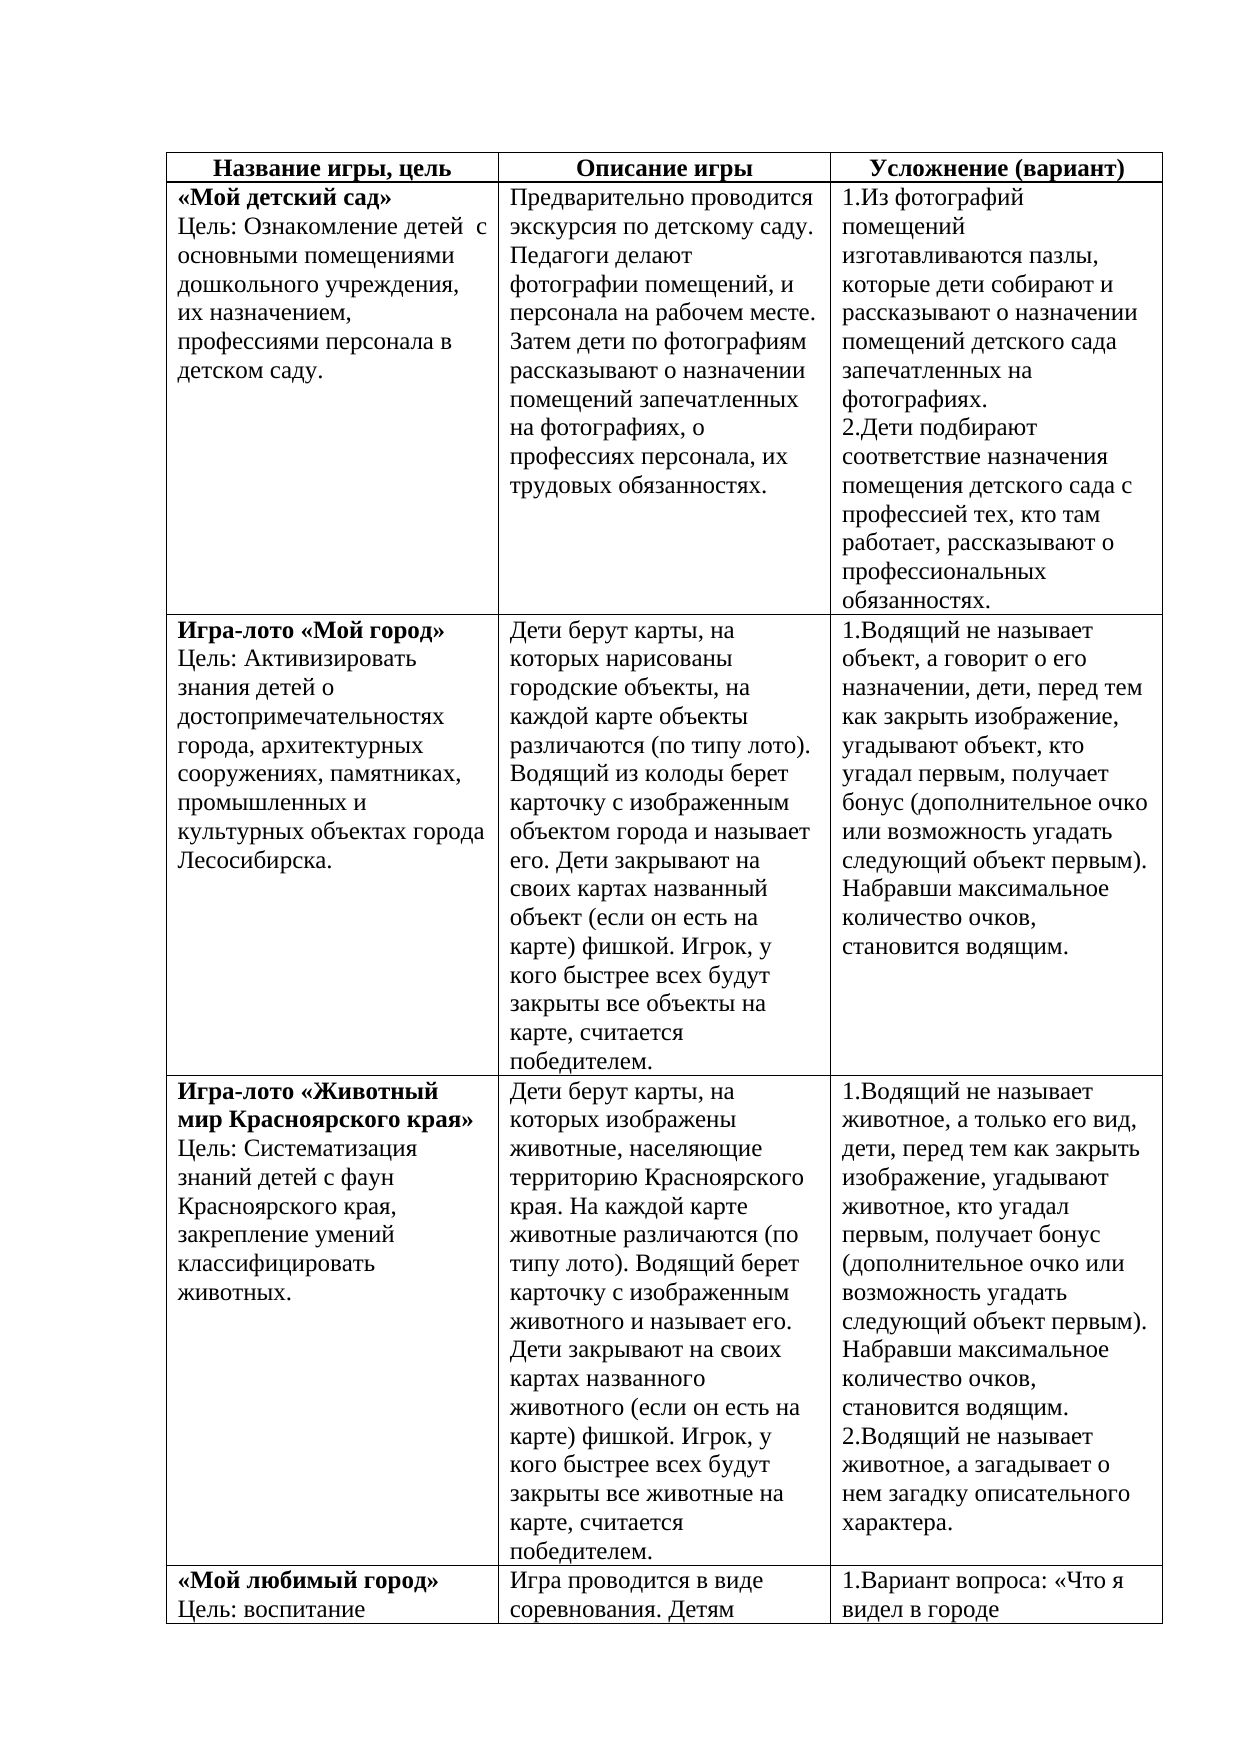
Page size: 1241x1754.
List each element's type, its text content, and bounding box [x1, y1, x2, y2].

table_header Название игры, цель [167, 153, 498, 181]
table_cell Игра-лото «Животный мир Красноярского края» Цель: Систематизация знаний детей с фаун Красноярского края, закрепление умений классифицировать животных. [167, 1076, 498, 1564]
table_cell 1.Водящий не называет объект, а говорит о его назначении, дети, перед тем как закрыть изображение, угадывают объект, кто угадал первым, получает бонус (дополнительное очко или возможность угадать следующий объект первым). Набравши максимальное количество очков, становится водящим. [831, 615, 1162, 1075]
table_cell 1.Водящий не называет животное, а только его вид, дети, перед тем как закрыть изображение, угадывают животное, кто угадал первым, получает бонус (дополнительное очко или возможность угадать следующий объект первым). Набравши максимальное количество очков, становится водящим. 2.Водящий не называет животное, а загадывает о нем загадку описательного характера. [831, 1076, 1162, 1564]
table_cell 1.Из фотографий помещений изготавливаются пазлы, которые дети собирают и рассказывают о назначении помещений детского сада запечатленных на фотографиях. 2.Дети подбирают соответствие назначения помещения детского сада с профессией тех, кто там работает, рассказывают о профессиональных обязанностях. [831, 183, 1162, 614]
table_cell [499, 1566, 830, 1623]
table_cell Дети берут карты, на которых нарисованы городские объекты, на каждой карте объекты различаются (по типу лото). Водящий из колоды берет карточку с изображенным объектом города и называет его. Дети закрывают на своих картах названный объект (если он есть на карте) фишкой. Игрок, у кого быстрее всех будут закрыты все объекты на карте, считается победителем. [499, 615, 830, 1075]
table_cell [831, 1566, 1162, 1623]
table_cell «Мой детский сад» Цель: Ознакомление детей с основными помещениями дошкольного учреждения, их назначением, профессиями персонала в детском саду. [167, 183, 498, 614]
table_cell Дети берут карты, на которых изображены животные, населяющие территорию Красноярского края. На каждой карте животные различаются (по типу лото). Водящий берет карточку с изображенным животного и называет его. Дети закрывают на своих картах названного животного (если он есть на карте) фишкой. Игрок, у кого быстрее всех будут закрыты все животные на карте, считается победителем. [499, 1076, 830, 1564]
table_header Усложнение (вариант) [831, 153, 1162, 181]
table_cell Игра-лото «Мой город» Цель: Активизировать знания детей о достопримечательностях города, архитектурных сооружениях, памятниках, промышленных и культурных объектах города Лесосибирска. [167, 615, 498, 1075]
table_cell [167, 1566, 498, 1623]
table_cell Предварительно проводится экскурсия по детскому саду. Педагоги делают фотографии помещений, и персонала на рабочем месте. Затем дети по фотографиям рассказывают о назначении помещений запечатленных на фотографиях, о профессиях персонала, их трудовых обязанностях. [499, 183, 830, 614]
table_header Описание игры [499, 153, 830, 181]
